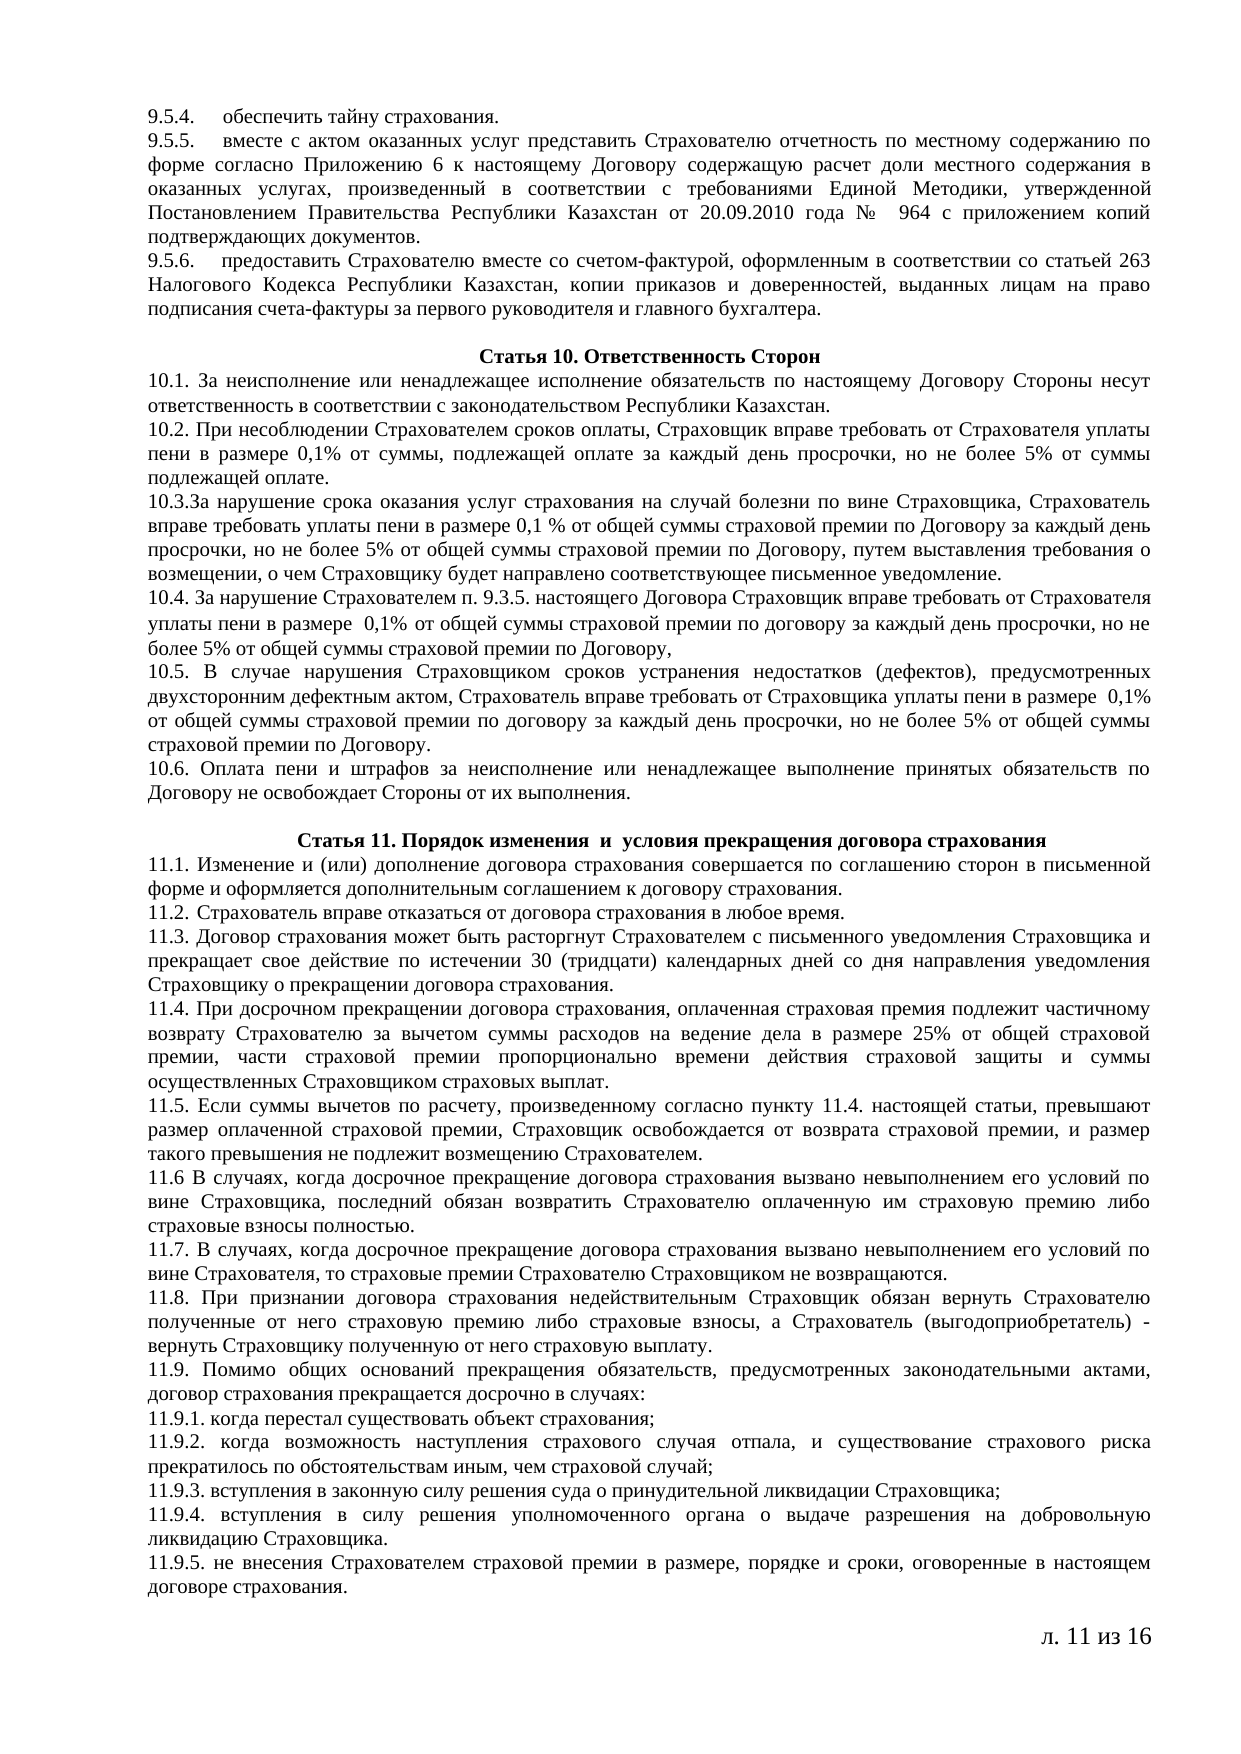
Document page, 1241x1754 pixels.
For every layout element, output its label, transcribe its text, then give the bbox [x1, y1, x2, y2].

text 10.6. Оплата пени и штрафов за неисполнение или ненадлежащее выполнение принятых обязательств по Договору не освобождает Стороны от их выполнения. [148, 756, 1152, 804]
list обеспечить тайну страхования. [148, 104, 1152, 128]
list 11.9.4. вступления в силу решения уполномоченного органа о выдаче разрешения на добровольную ликвидацию Страховщика. [148, 1502, 1152, 1550]
list 11.5. Если суммы вычетов по расчету, произведенному согласно пункту 11.4. настоящей статьи, превышают размер оплаченной страховой премии, Страховщик освобождается от возврата страховой премии, и размер такого превышения не подлежит возмещению Страхователем. [148, 1093, 1152, 1165]
list 11.9.5. не внесения Страхователем страховой премии в размере, порядке и сроки, оговоренные в настоящем договоре страхования. [148, 1550, 1152, 1598]
list 11.9. Помимо общих оснований прекращения обязательств, предусмотренных законодательными актами, договор страхования прекращается досрочно в случаях: [148, 1357, 1152, 1405]
list 11.9.3. вступления в законную силу решения суда о принудительной ликвидации Страховщика; [148, 1478, 1152, 1502]
list 11.9.2. когда возможность наступления страхового случая отпала, и существование страхового риска прекратилось по обстоятельствам иным, чем страховой случай; [148, 1429, 1152, 1478]
list 11.7. В случаях, когда досрочное прекращение договора страхования вызвано невыполнением его условий по вине Страхователя, то страховые премии Страхователю Страховщиком не возвращаются. [148, 1237, 1152, 1285]
list 11.4. При досрочном прекращении договора страхования, оплаченная страховая премия подлежит частичному возврату Страхователю за вычетом суммы расходов на ведение дела в размере 25% от общей страховой премии, части страховой премии пропорционально времени действия страховой защиты и суммы осуществленных Страховщиком страховых выплат. [148, 996, 1152, 1093]
text 10.5. В случае нарушения Страховщиком сроков устранения недостатков (дефектов), предусмотренных двухсторонним дефектным актом, Страхователь вправе требовать от Страховщика уплаты пени в размере 0,1% от общей суммы страховой премии по договору за каждый день просрочки, но не более 5% от общей суммы страховой премии по Договору. [148, 659, 1152, 756]
text Статья 11. Порядок изменения и условия прекращения договора страхования [148, 828, 1152, 852]
list Страхователь вправе отказаться от договора страхования в любое время. [148, 900, 1152, 924]
list 11.9.1. когда перестал существовать объект страхования; [148, 1405, 1152, 1429]
list 11.1. Изменение и (или) дополнение договора страхования совершается по соглашению сторон в письменной форме и оформляется дополнительным соглашением к договору страхования. [148, 852, 1152, 900]
text 10.1. За неисполнение или ненадлежащее исполнение обязательств по настоящему Договору Стороны несут ответственность в соответствии с законодательством Республики Казахстан. [148, 368, 1152, 417]
list вместе с актом оказанных услуг представить Страхователю отчетность по местному содержанию по форме согласно Приложению 6 к настоящему Договору содержащую расчет доли местного содержания в оказанных услугах, произведенный в соответствии с требованиями Единой Методики, утвержденной Постановлением Правительства Республики Казахстан от 20.09.2010 года № 964 с приложением копий подтверждающих документов. [148, 128, 1152, 248]
list 11.6 В случаях, когда досрочное прекращение договора страхования вызвано невыполнением его условий по вине Страховщика, последний обязан возвратить Страхователю оплаченную им страховую премию либо страховые взносы полностью. [148, 1165, 1152, 1237]
list 11.3. Договор страхования может быть расторгнут Страхователем с письменного уведомления Страховщика и прекращает свое действие по истечении 30 (тридцати) календарных дней со дня направления уведомления Страховщику о прекращении договора страхования. [148, 924, 1152, 996]
text 10.2. При несоблюдении Страхователем сроков оплаты, Страховщик вправе требовать от Страхователя уплаты пени в размере 0,1% от суммы, подлежащей оплате за каждый день просрочки, но не более 5% от суммы подлежащей оплате. [148, 417, 1152, 489]
text Статья 10. Ответственность Сторон [148, 344, 1152, 368]
text 9.5.6. предоставить Страхователю вместе со счетом-фактурой, оформленным в соответствии со статьей 263 Налогового Кодекса Республики Казахстан, копии приказов и доверенностей, выданных лицам на право подписания счета-фактуры за первого руководителя и главного бухгалтера. [148, 248, 1152, 320]
text 10.3.За нарушение срока оказания услуг страхования на случай болезни по вине Страховщика, Страхователь вправе требовать уплаты пени в размере 0,1 % от общей суммы страховой премии по Договору за каждый день просрочки, но не более 5% от общей суммы страховой премии по Договору, путем выставления требования о возмещении, о чем Страховщику будет направлено соответствующее письменное уведомление. [148, 489, 1152, 585]
text 10.4. За нарушение Страхователем п. 9.3.5. настоящего Договора Страховщик вправе требовать от Страхователя уплаты пени в размере 0,1% от общей суммы страховой премии по договору за каждый день просрочки, но не более 5% от общей суммы страховой премии по Договору, [148, 585, 1152, 659]
list 11.8. При признании договора страхования недействительным Страховщик обязан вернуть Страхователю полученные от него страховую премию либо страховые взносы, а Страхователь (выгодоприобретатель) - вернуть Страховщику полученную от него страховую выплату. [148, 1285, 1152, 1357]
